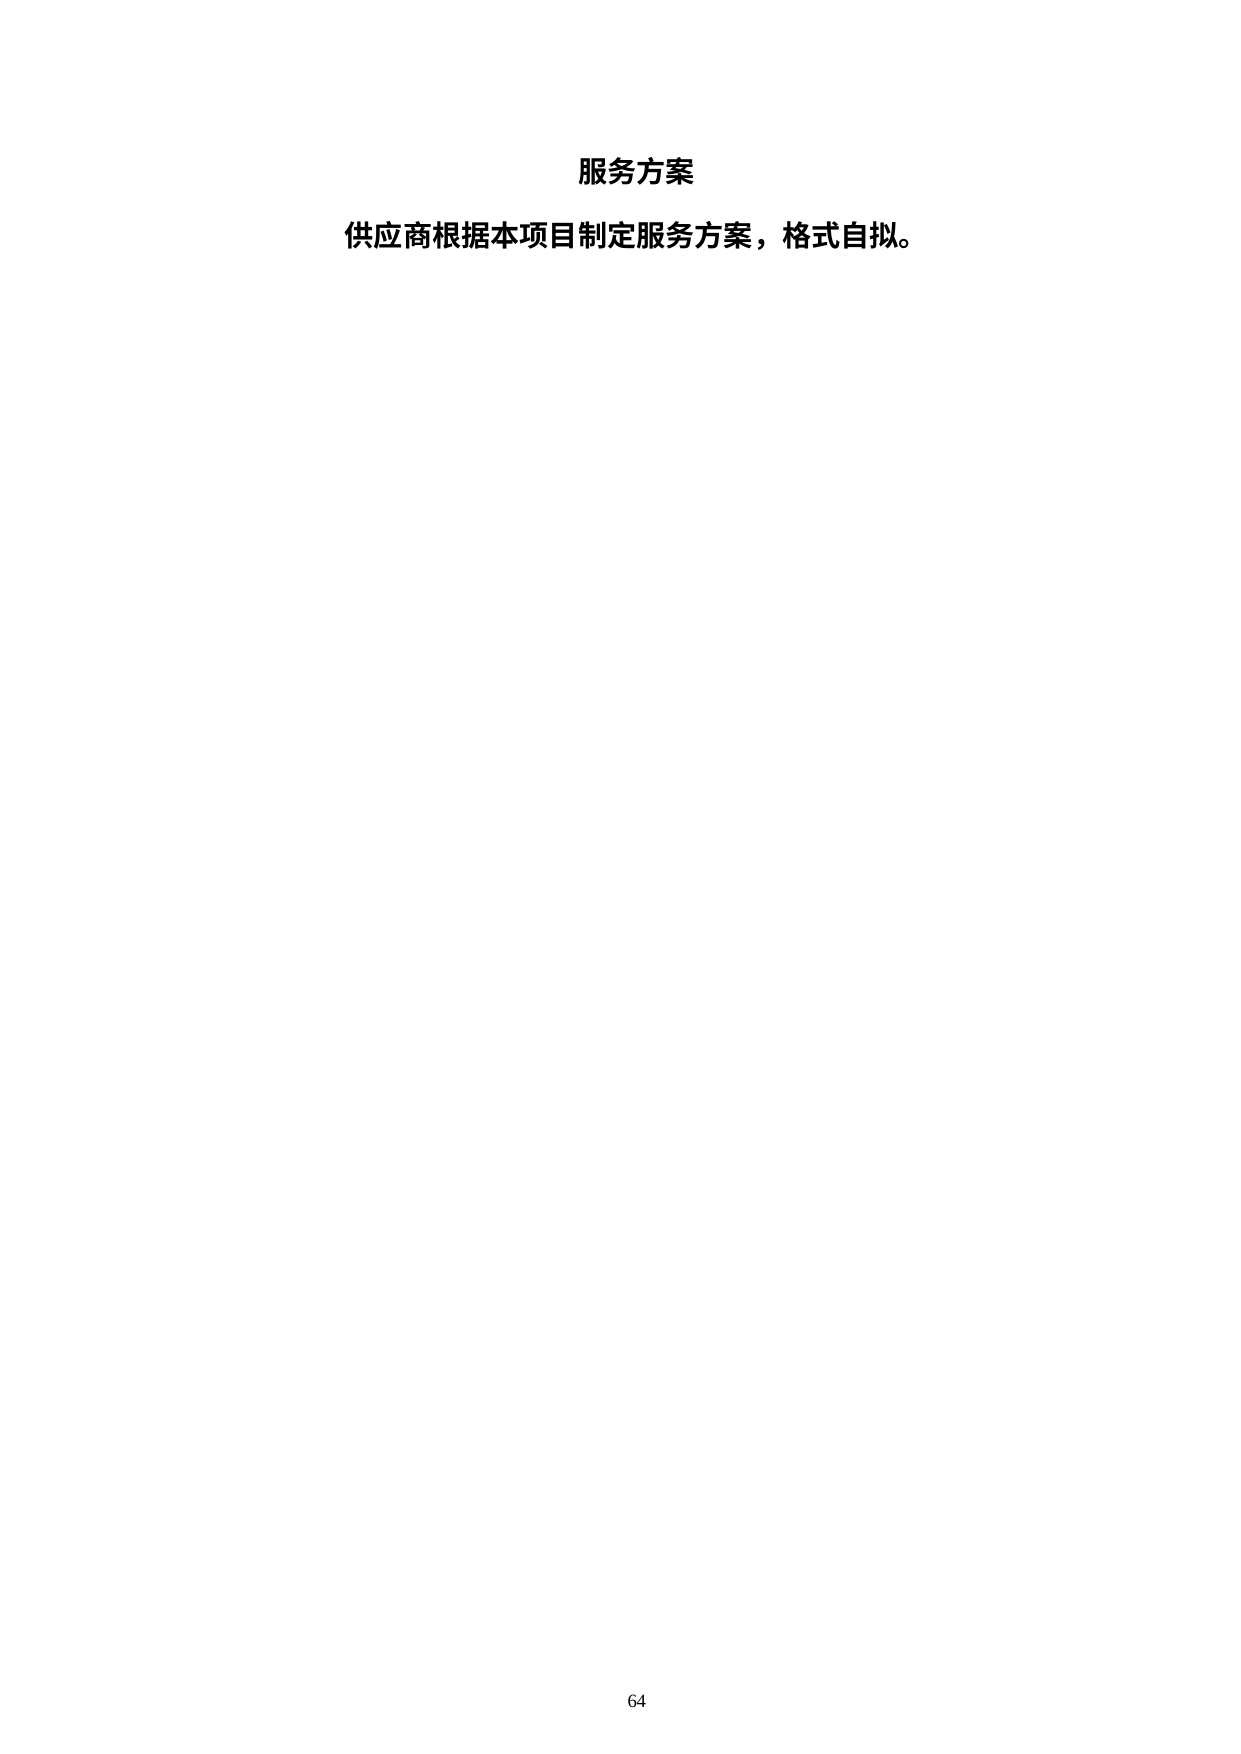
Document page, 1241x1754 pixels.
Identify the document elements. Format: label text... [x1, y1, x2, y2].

list 服务方案 [161, 149, 1112, 191]
text 供应商根据本项目制定服务方案，格式自拟。 [161, 212, 1112, 255]
